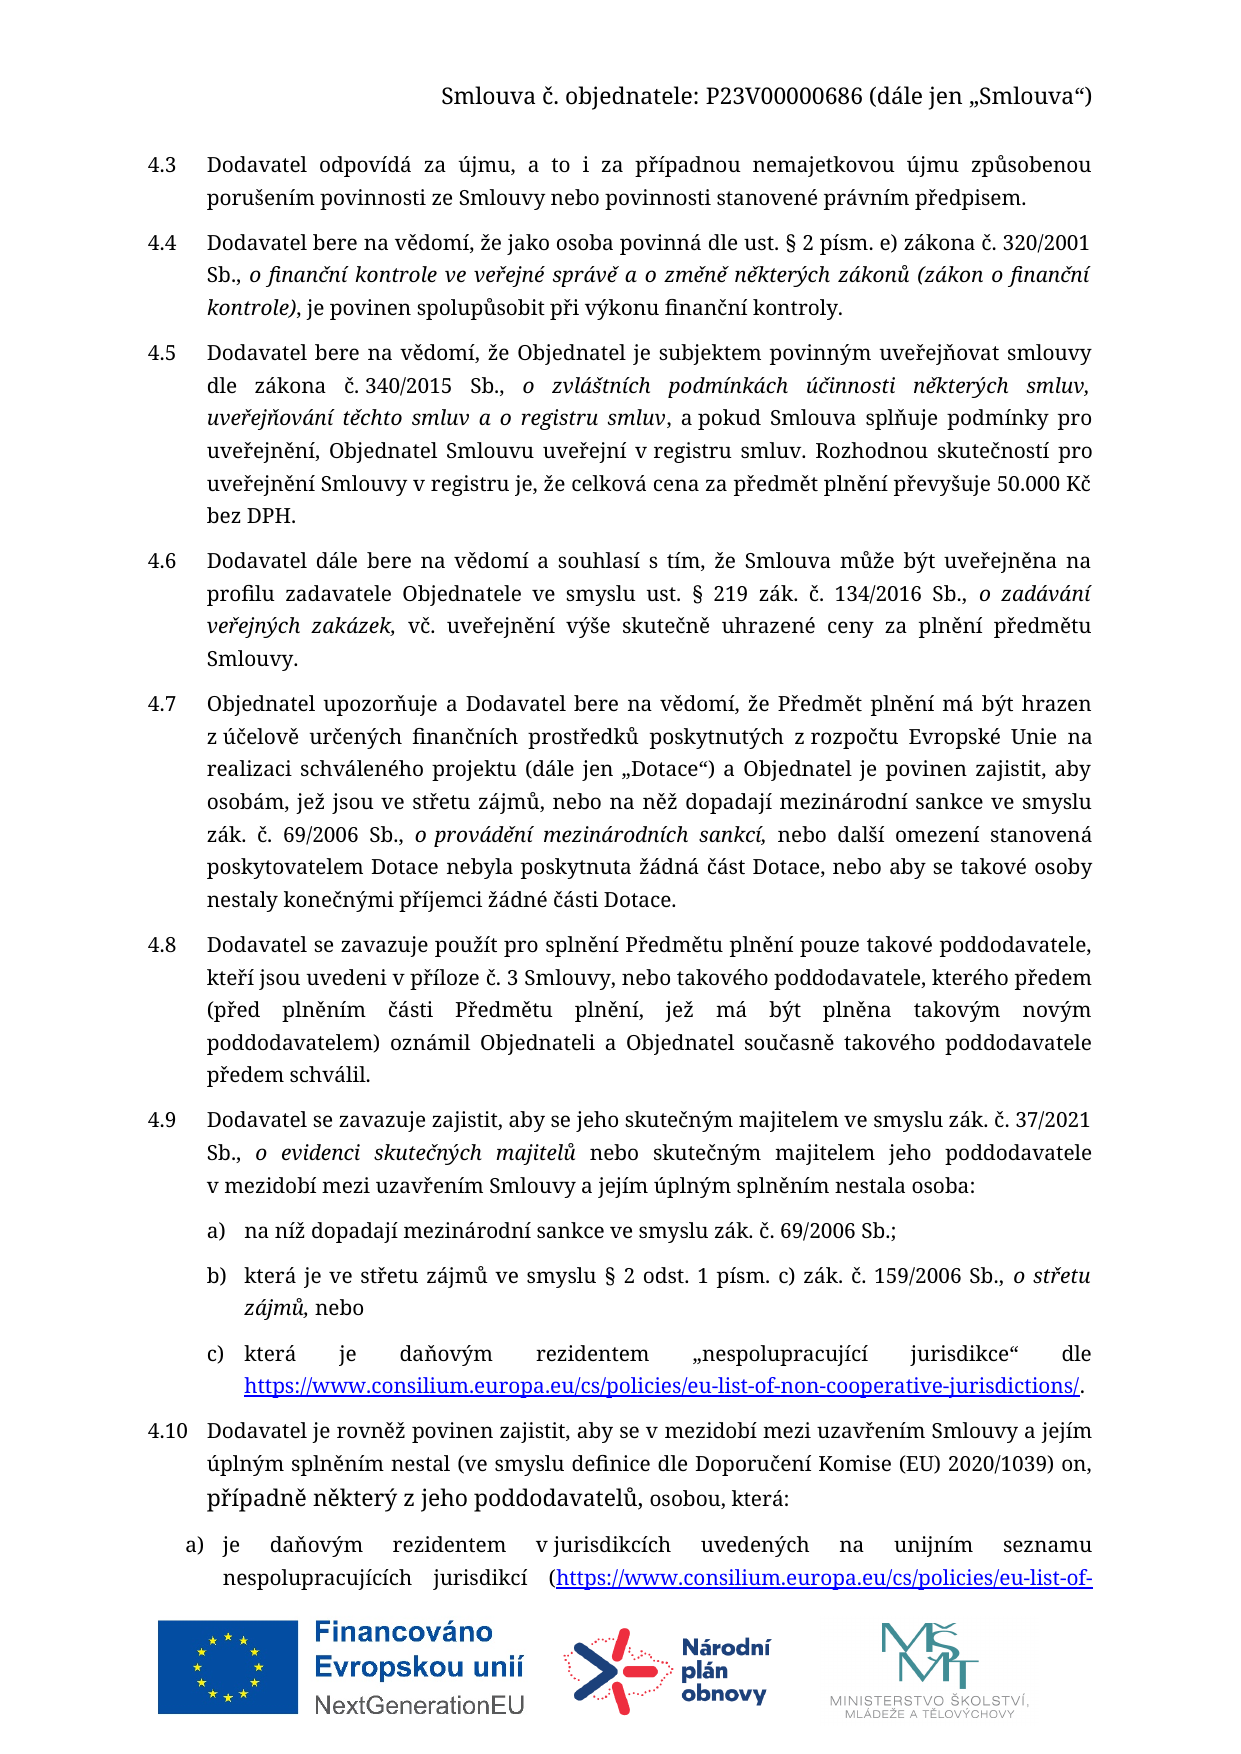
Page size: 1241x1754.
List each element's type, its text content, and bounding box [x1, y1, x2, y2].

list Dodavatel dále bere na vědomí a souhlasí s tím, že Smlouva může být uveřejněna na profilu zadavatele Objednatele ve smyslu ust. § 219 zák. č. 134/2016 Sb., o zadávání veřejných zakázek, vč. uveřejnění výše skutečně uhrazené ceny za plnění předmětu Smlouvy. [148, 546, 1093, 673]
list na níž dopadají mezinárodní sankce ve smyslu zák. č. 69/2006 Sb.; [207, 1216, 1093, 1244]
picture [147, 1605, 789, 1726]
list Dodavatel bere na vědomí, že jako osoba povinná dle ust. § 2 písm. e) zákona č. 320/2001 Sb., o finanční kontrole ve veřejné správě a o změně některých zákonů (zákon o finanční kontrole), je povinen spolupůsobit při výkonu finanční kontroly. [148, 228, 1093, 322]
list Dodavatel odpovídá za újmu, a to i za případnou nemajetkovou újmu způsobenou porušením povinnosti ze Smlouvy nebo povinnosti stanovené právním předpisem. [148, 150, 1093, 211]
list Dodavatel bere na vědomí, že Objednatel je subjektem povinným uveřejňovat smlouvy dle zákona č. 340/2015 Sb., o zvláštních podmínkách účinnosti některých smluv, uveřejňování těchto smluv a o registru smluv, a pokud Smlouva splňuje podmínky pro uveřejnění, Objednatel Smlouvu uveřejní v registru smluv. Rozhodnou skutečností pro uveřejnění Smlouvy v registru je, že celková cena za předmět plnění převyšuje 50.000 Kč bez DPH. [148, 338, 1093, 530]
list Objednatel upozorňuje a Dodavatel bere na vědomí, že Předmět plnění má být hrazen z účelově určených finančních prostředků poskytnutých z rozpočtu Evropské Unie na realizaci schváleného projektu (dále jen „Dotace“) a Objednatel je povinen zajistit, aby osobám, jež jsou ve střetu zájmů, nebo na něž dopadají mezinárodní sankce ve smyslu zák. č. 69/2006 Sb., o provádění mezinárodních sankcí, nebo další omezení stanovená poskytovatelem Dotace nebyla poskytnuta žádná část Dotace, nebo aby se takové osoby nestaly konečnými příjemci žádné části Dotace. [148, 689, 1093, 913]
list Dodavatel se zavazuje použít pro splnění Předmětu plnění pouze takové poddodavatele, kteří jsou uvedeni v příloze č. 3 Smlouvy, nebo takového poddodavatele, kterého předem (před plněním části Předmětu plnění, jež má být plněna takovým novým poddodavatelem) oznámil Objednateli a Objednatel současně takového poddodavatele předem schválil. [148, 930, 1093, 1089]
list Dodavatel se zavazuje zajistit, aby se jeho skutečným majitelem ve smyslu zák. č. 37/2021 Sb., o evidenci skutečných majitelů nebo skutečným majitelem jeho poddodavatele v mezidobí mezi uzavřením Smlouvy a jejím úplným splněním nestala osoba: [148, 1106, 1093, 1199]
list která je daňovým rezidentem „nespolupracující jurisdikce“ dle https://www.consilium.europa.eu/cs/policies/eu-list-of-non-cooperative-jurisdictions/. [207, 1339, 1093, 1400]
list Dodavatel je rovněž povinen zajistit, aby se v mezidobí mezi uzavřením Smlouvy a jejím úplným splněním nestal (ve smyslu definice dle Doporučení Komise (EU) 2020/1039) on, případně některý z jeho poddodavatelů, osobou, která: [148, 1416, 1093, 1513]
list která je ve střetu zájmů ve smyslu § 2 odst. 1 písm. c) zák. č. 159/2006 Sb., o střetu zájmů, nebo [207, 1261, 1093, 1322]
picture [820, 1616, 1039, 1726]
